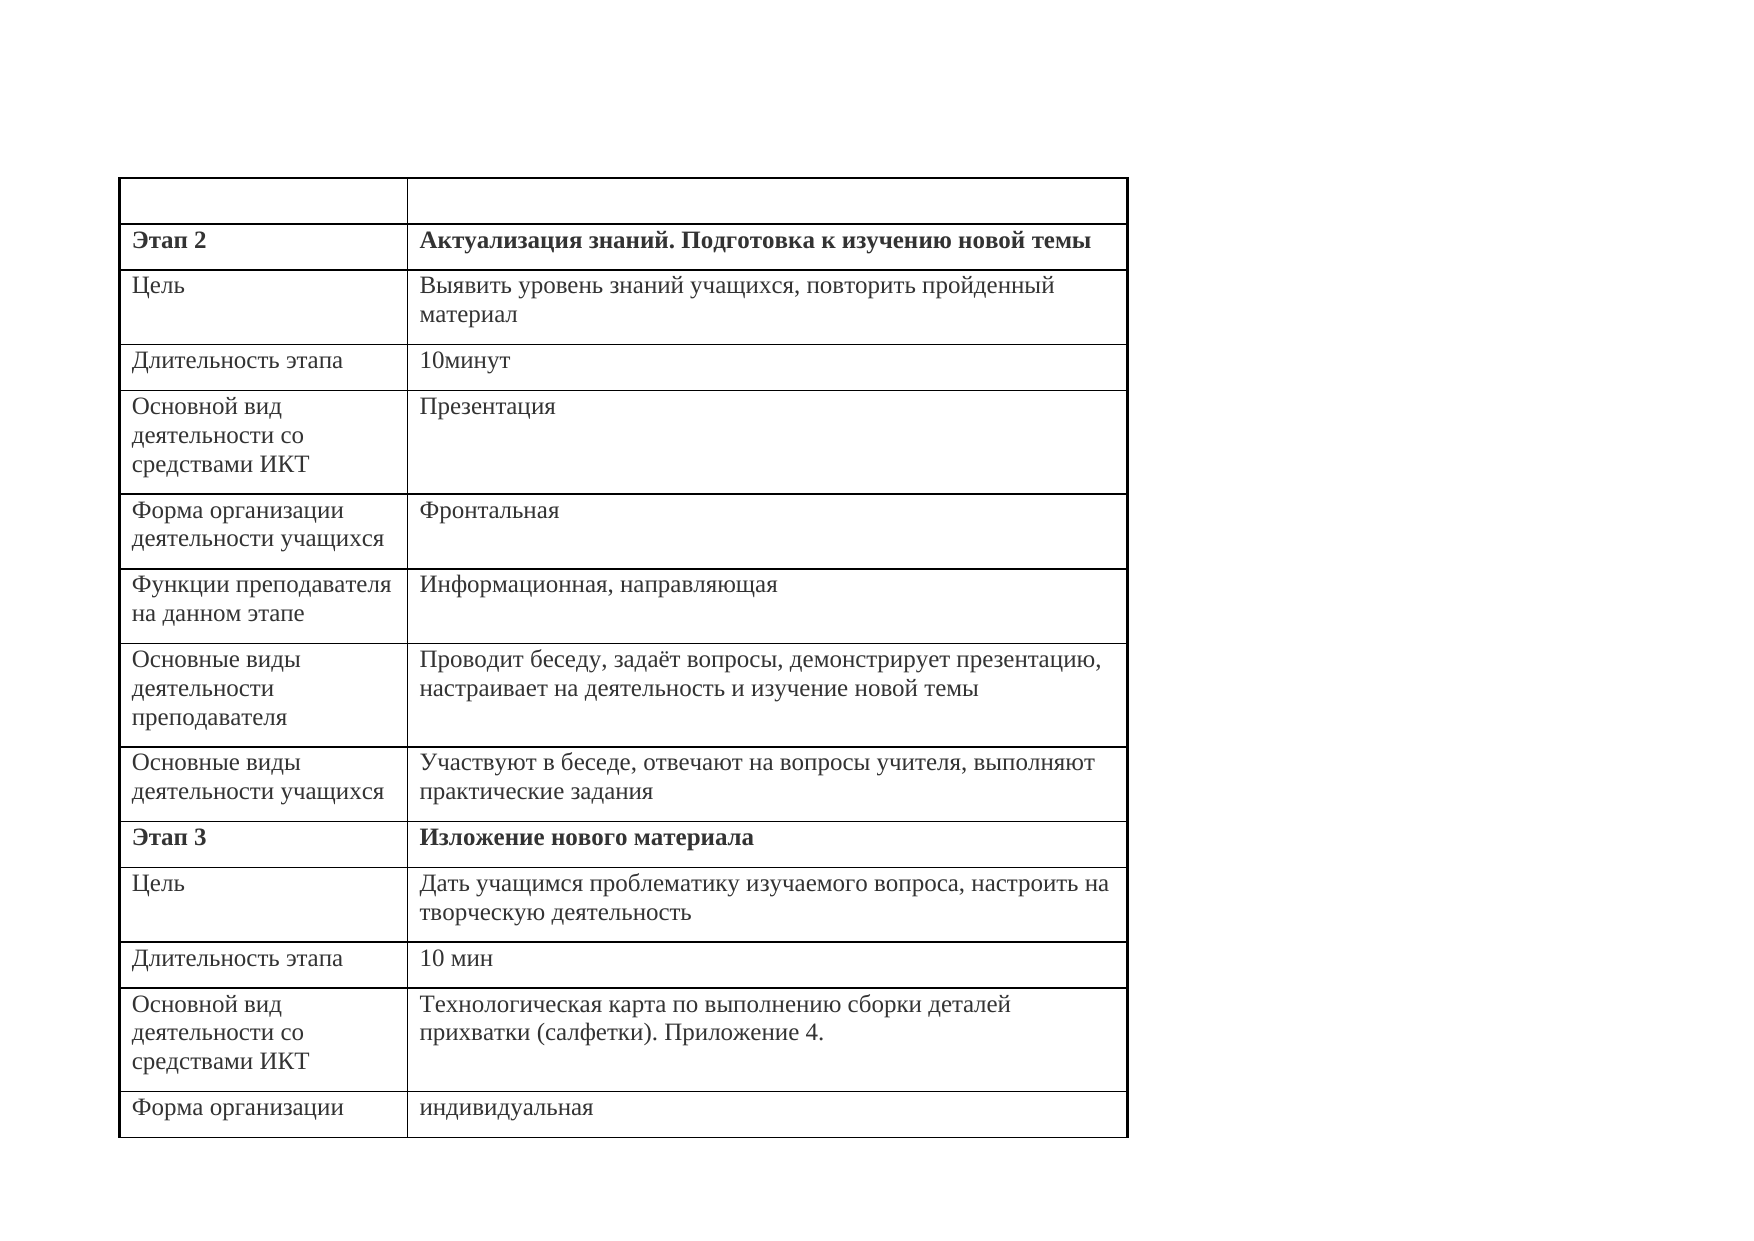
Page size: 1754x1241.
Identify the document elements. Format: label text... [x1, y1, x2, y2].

table_cell Функции преподавателя на данном этапе [121, 570, 407, 642]
table_cell Этап 3 [121, 822, 407, 867]
table_cell Основные виды деятельности учащихся [121, 748, 407, 821]
table_cell Информационная, направляющая [408, 570, 1126, 642]
table_cell Цель [121, 271, 407, 344]
table_cell Актуализация знаний. Подготовка к изучению новой темы [408, 225, 1126, 269]
table_cell Проводит беседу, задаёт вопросы, демонстрирует презентацию, настраивает на деятельность и изучение новой темы [408, 644, 1126, 746]
table_cell Презентация [408, 391, 1126, 493]
table_cell индивидуальная [408, 1092, 1126, 1137]
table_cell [121, 179, 407, 223]
table_cell Фронтальная [408, 495, 1126, 568]
table_cell Длительность этапа [121, 943, 407, 987]
table_cell Основные виды деятельности преподавателя [121, 644, 407, 746]
table_cell 10 мин [408, 943, 1126, 987]
table_cell Основной вид деятельности со средствами ИКТ [121, 989, 407, 1091]
table_cell Основной вид деятельности со средствами ИКТ [121, 391, 407, 493]
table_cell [408, 179, 1126, 223]
table_cell Выявить уровень знаний учащихся, повторить пройденный материал [408, 271, 1126, 344]
table_cell Технологическая карта по выполнению сборки деталей прихватки (салфетки). Приложение 4. [408, 989, 1126, 1091]
table_cell 10минут [408, 345, 1126, 390]
table_cell Форма организации деятельности учащихся [121, 495, 407, 568]
table_cell Участвуют в беседе, отвечают на вопросы учителя, выполняют практические задания [408, 748, 1126, 821]
table_cell Цель [121, 868, 407, 941]
table_cell Этап 2 [121, 225, 407, 269]
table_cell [121, 1092, 407, 1137]
table_cell Изложение нового материала [408, 822, 1126, 867]
table_cell Дать учащимся проблематику изучаемого вопроса, настроить на творческую деятельность [408, 868, 1126, 941]
table_cell Длительность этапа [121, 345, 407, 390]
